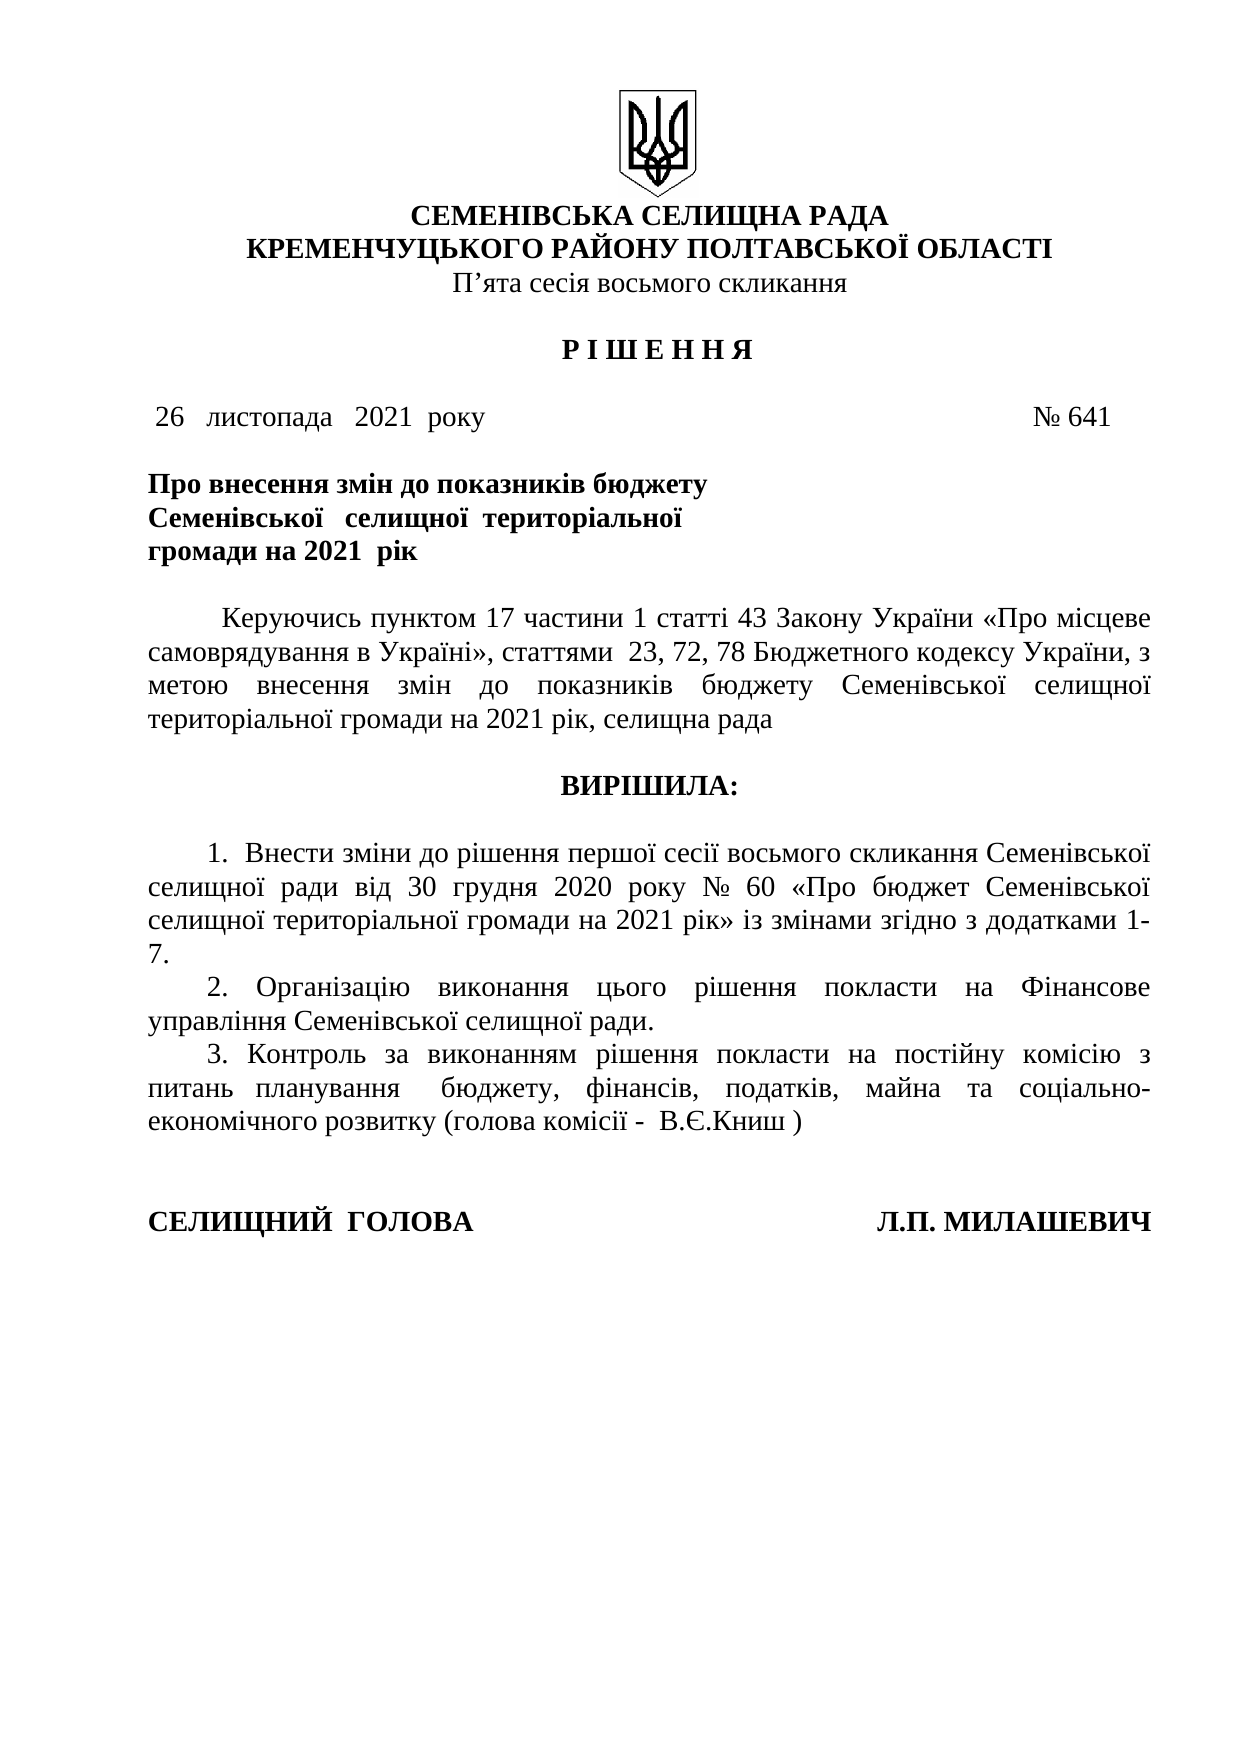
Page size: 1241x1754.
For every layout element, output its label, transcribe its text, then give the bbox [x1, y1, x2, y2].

text П’ята сесія восьмого скликання [148, 265, 1152, 298]
text громади на 2021 рік [148, 533, 1152, 567]
text 1. Внести зміни до рішення першої сесії восьмого скликання Семенівської селищної ради від 30 грудня 2020 року № 60 «Про бюджет Семенівської селищної територіальної громади на 2021 рік» із змінами згідно з додатками 1-7. [148, 835, 1152, 969]
text Про внесення змін до показників бюджету [148, 466, 1152, 500]
text СЕЛИЩНИЙ ГОЛОВА Л.П. МИЛАШЕВИЧ [148, 1204, 1152, 1238]
text Керуючись пунктом 17 частини 1 статті 43 Закону України «Про місцеве самоврядування в Україні», статтями 23, 72, 78 Бюджетного кодексу України, з метою внесення змін до показників бюджету Семенівської селищної територіальної громади на 2021 рік, селищна рада [148, 600, 1152, 734]
text 26 листопада 2021 року № 641 [148, 399, 1152, 433]
text ВИРІШИЛА: [148, 768, 1152, 802]
text СЕМЕНІВСЬКА СЕЛИЩНА РАДА [148, 198, 1152, 231]
text 3. Контроль за виконанням рішення покласти на постійну комісію з питань планування бюджету, фінансів, податків, майна та соціально-економічного розвитку (голова комісії - В.Є.Книш ) [148, 1036, 1152, 1137]
text Семенівської селищної територіальної [148, 500, 1152, 533]
text 2. Організацію виконання цього рішення покласти на Фінансове управління Семенівської селищної ради. [148, 969, 1152, 1036]
text Р І Ш Е Н Н Я [148, 332, 1152, 366]
picture [617, 88, 699, 198]
text КРЕМЕНЧУЦЬКОГО РАЙОНУ ПОЛТАВСЬКОЇ ОБЛАСТІ [148, 231, 1152, 265]
